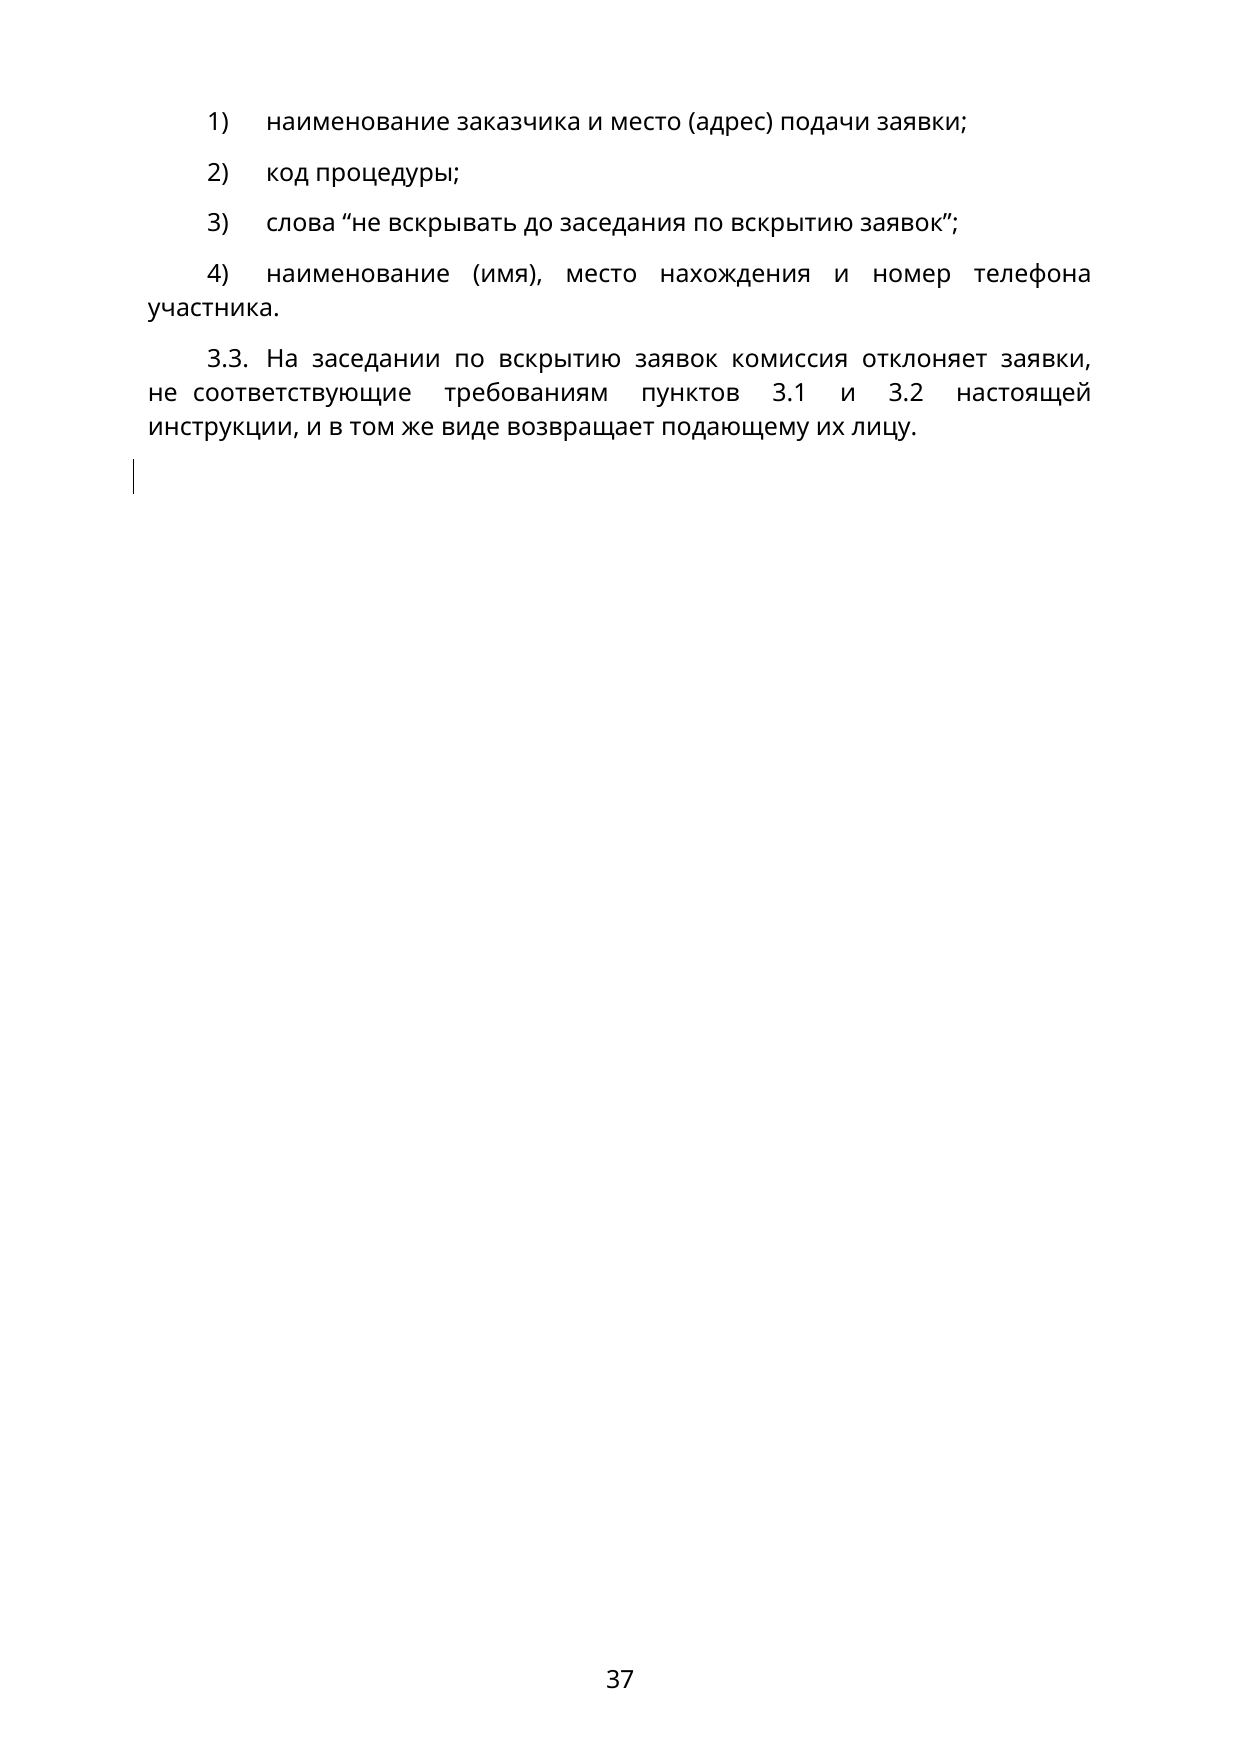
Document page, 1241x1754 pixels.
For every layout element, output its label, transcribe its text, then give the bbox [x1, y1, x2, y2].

text 4) наименование (имя), место нахождения и номер телефона участника. [148, 256, 1092, 324]
text 3.3. На заседании по вскрытию заявок комиссия отклоняет заявки, не соответствующие требованиям пунктов 3.1 и 3.2 настоящей инструкции, и в том же виде возвращает подающему их лицу. [148, 340, 1092, 443]
text 3) слова “не вскрывать до заседания по вскрытию заявок”; [148, 205, 1092, 239]
text 2) код процедуры; [148, 154, 1092, 188]
text 1) наименование заказчика и место (адрес) подачи заявки; [148, 103, 1092, 137]
